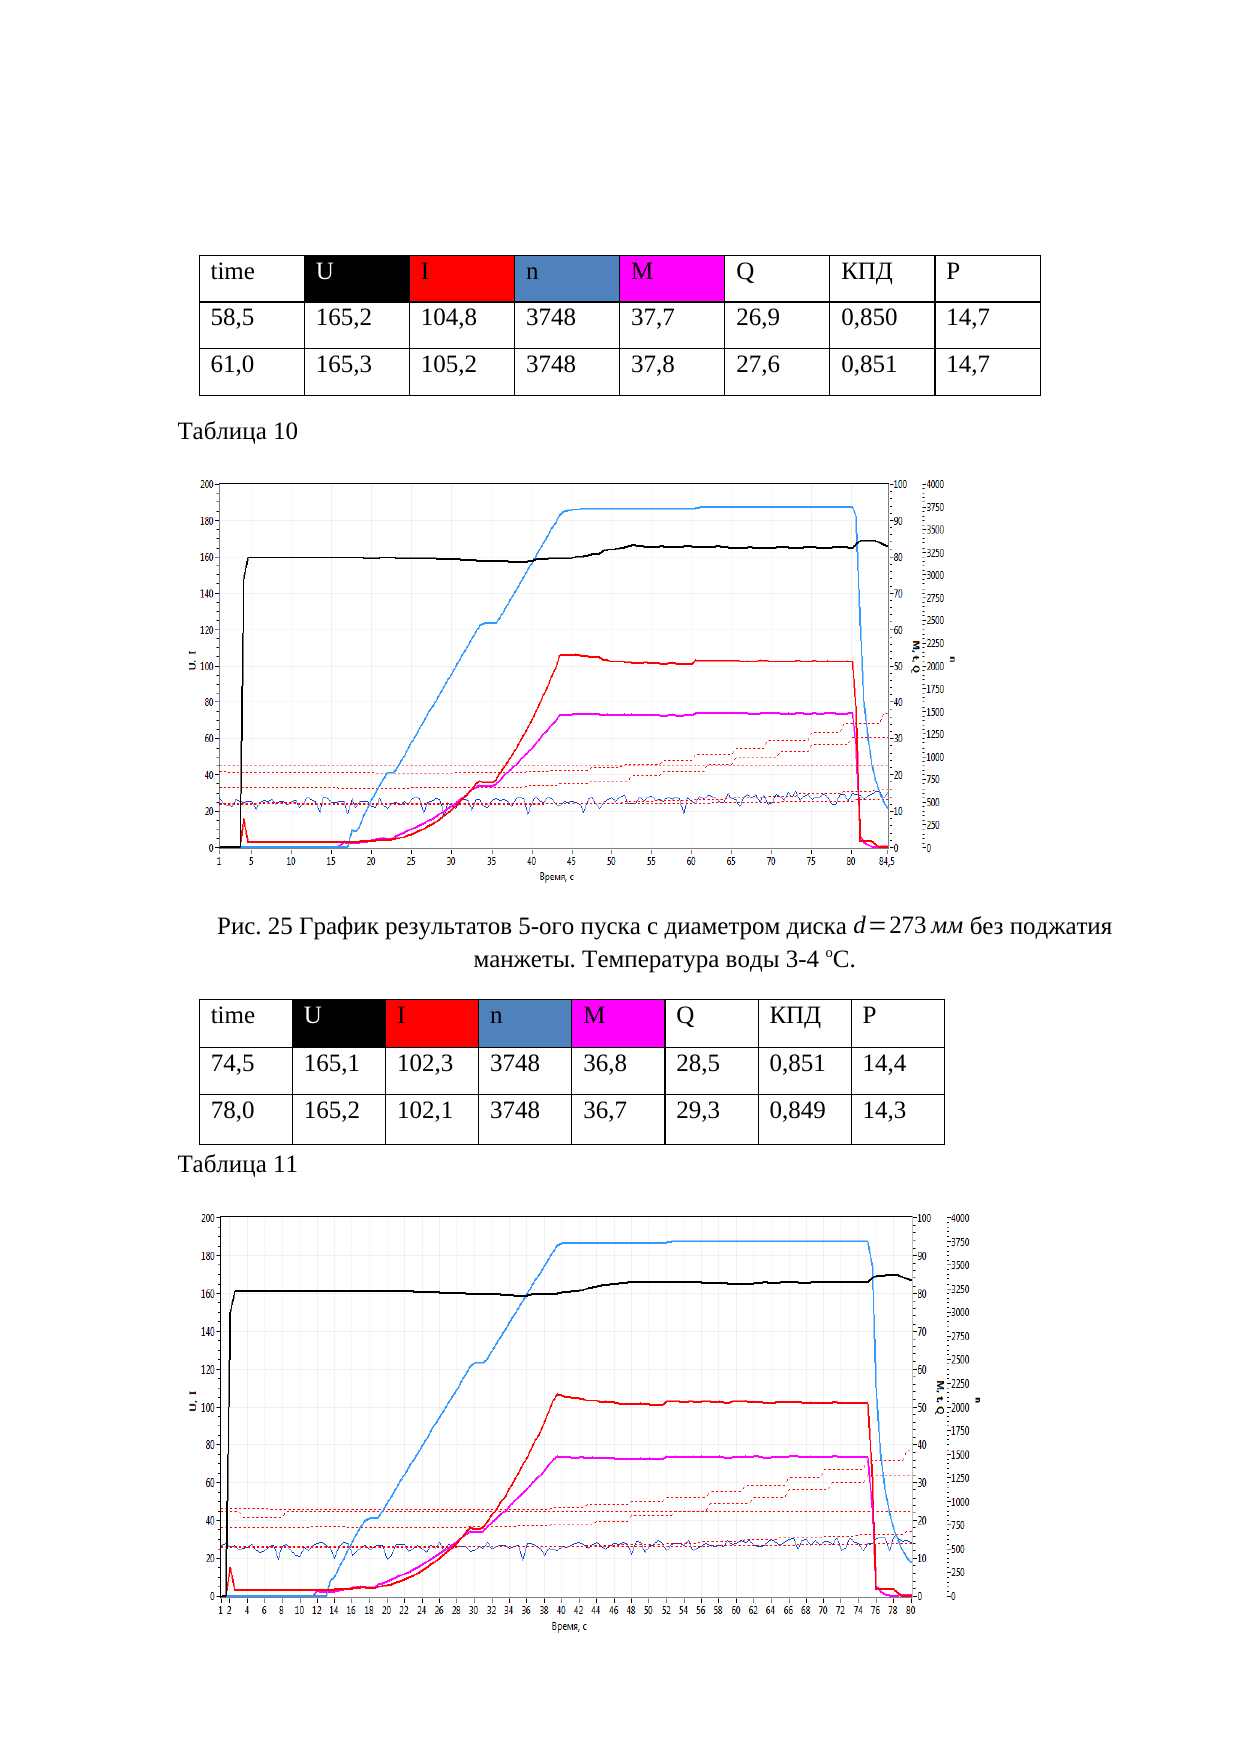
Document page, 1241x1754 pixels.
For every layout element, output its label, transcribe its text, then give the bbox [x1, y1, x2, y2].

table_cell 0,850 [830, 303, 934, 348]
table_cell 61,0 [200, 349, 304, 395]
table_header I [386, 1000, 478, 1047]
table_cell 36,7 [572, 1095, 664, 1143]
table_cell 26,9 [725, 303, 829, 348]
table_cell 3748 [515, 303, 619, 348]
text Таблица 11 [177, 1149, 1152, 1178]
table_cell 14,7 [936, 303, 1040, 348]
table_cell 3748 [479, 1095, 571, 1143]
table_cell 3748 [515, 349, 619, 395]
table_cell 37,8 [620, 349, 724, 395]
table_header КПД [759, 1000, 851, 1047]
picture [177, 1203, 988, 1636]
table_cell 165,1 [293, 1048, 385, 1094]
table_cell 14,4 [852, 1048, 944, 1094]
table_cell 14,3 [852, 1095, 944, 1143]
table_cell 78,0 [200, 1095, 292, 1143]
table_cell 74,5 [200, 1048, 292, 1094]
table_header time [200, 256, 304, 301]
table_header P [936, 256, 1040, 301]
table_cell 165,2 [305, 303, 409, 348]
table_cell 102,1 [386, 1095, 478, 1143]
table_cell 28,5 [666, 1048, 758, 1094]
picture [177, 470, 962, 886]
table_cell 14,7 [936, 349, 1040, 395]
table_cell 0,849 [759, 1095, 851, 1143]
table_header КПД [830, 256, 934, 301]
table_cell 104,8 [410, 303, 514, 348]
table_cell 105,2 [410, 349, 514, 395]
table_cell 37,7 [620, 303, 724, 348]
table_header Q [666, 1000, 758, 1047]
table_cell 29,3 [666, 1095, 758, 1143]
table_header M [572, 1000, 664, 1047]
text Таблица 10 [177, 384, 1152, 445]
table_cell 27,6 [725, 349, 829, 395]
table_cell 102,3 [386, 1048, 478, 1094]
table_header P [852, 1000, 944, 1047]
text Рис. 25 График результатов 5-ого пуска с диаметром диска без поджатия манжеты. Температура воды 3-4 oC. [177, 911, 1152, 973]
table_cell 165,2 [293, 1095, 385, 1143]
table_header U [293, 1000, 385, 1047]
table_header Q [725, 256, 829, 301]
table_cell 165,3 [305, 349, 409, 395]
table_cell 0,851 [830, 349, 934, 395]
table_cell 3748 [479, 1048, 571, 1094]
table_header n [479, 1000, 571, 1047]
table_header I [410, 256, 514, 301]
table_header U [305, 256, 409, 301]
table_cell 0,851 [759, 1048, 851, 1094]
table_header M [620, 256, 724, 301]
table_header time [200, 1000, 292, 1047]
table_header n [515, 256, 619, 301]
table_cell 36,8 [572, 1048, 664, 1094]
table_cell 58,5 [200, 303, 304, 348]
